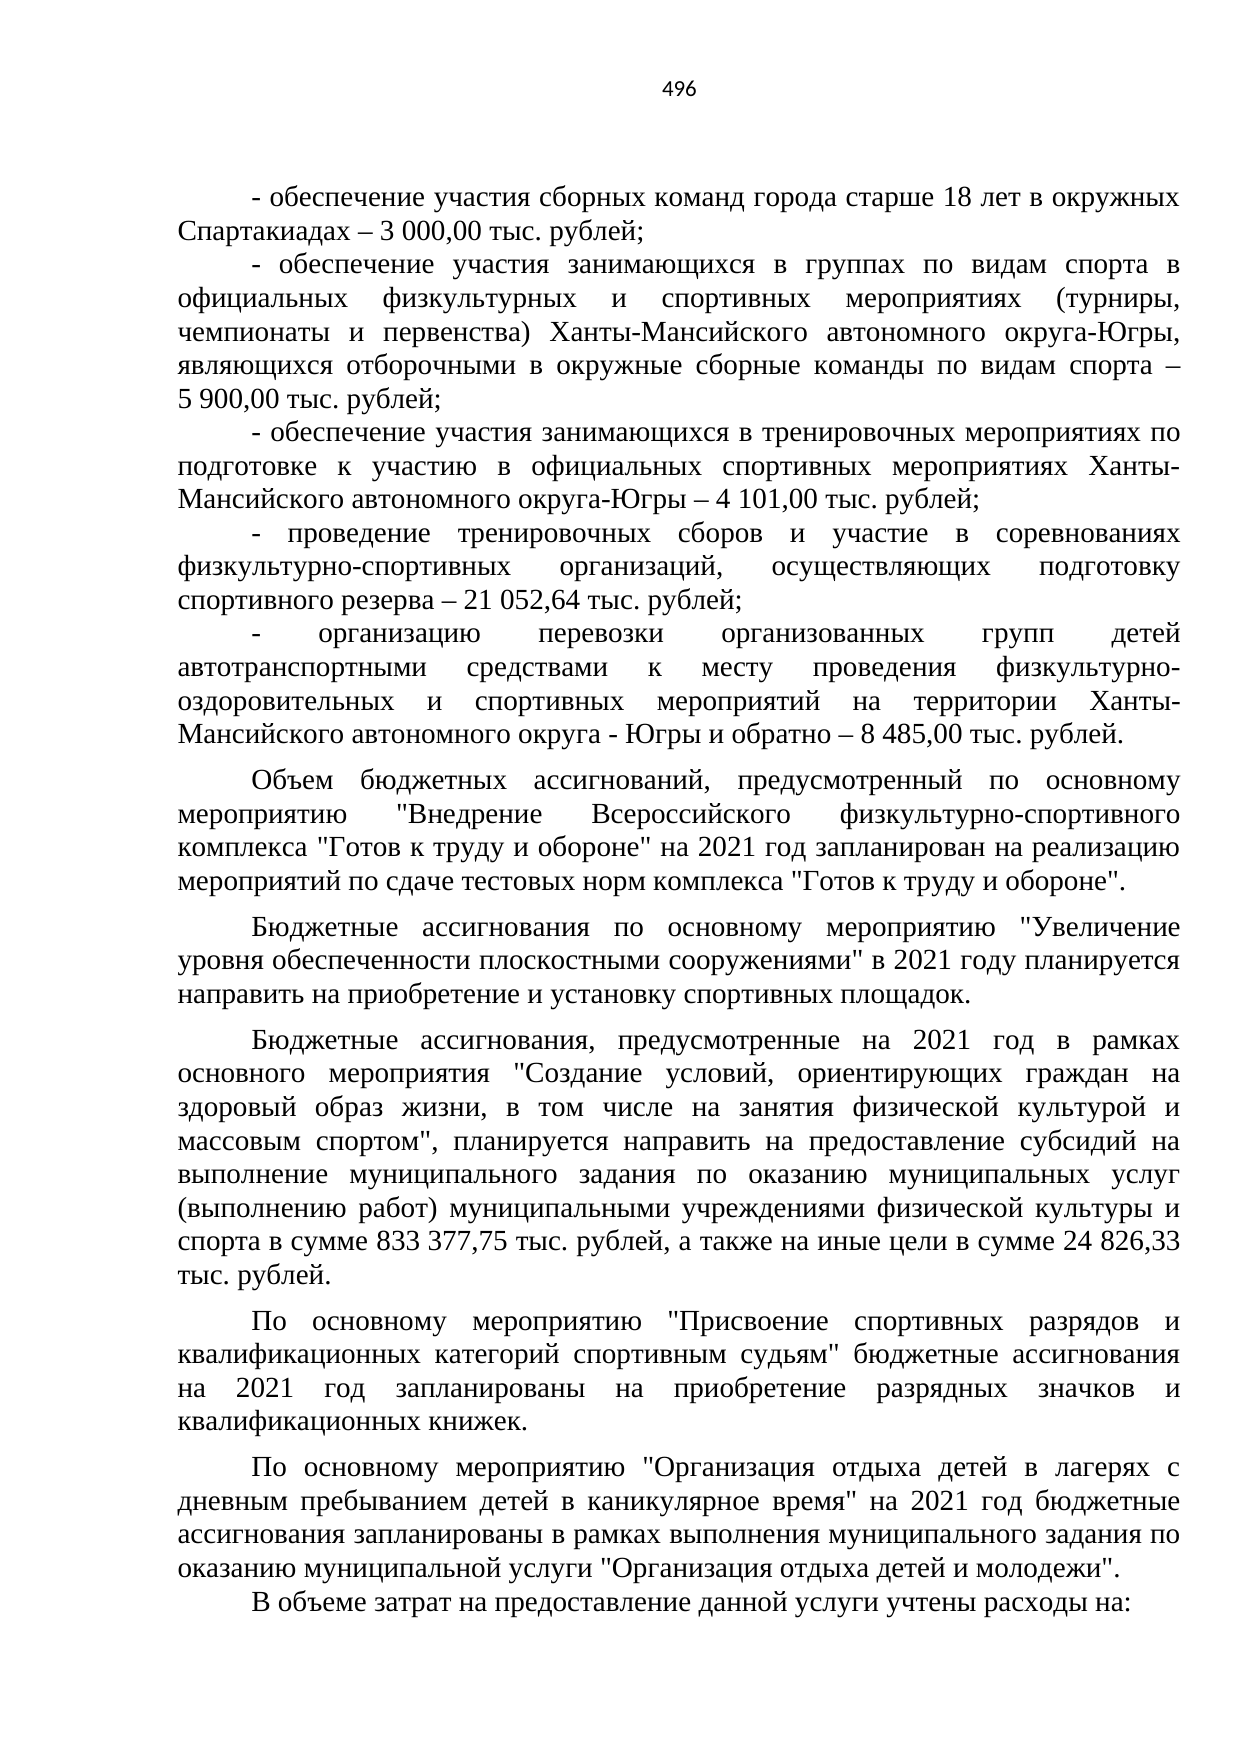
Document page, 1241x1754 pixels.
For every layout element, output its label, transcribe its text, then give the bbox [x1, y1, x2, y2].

text Бюджетные ассигнования, предусмотренные на 2021 год в рамках основного мероприятия "Создание условий, ориентирующих граждан на здоровый образ жизни, в том числе на занятия физической культурой и массовым спортом", планируется направить на предоставление субсидий на выполнение муниципального задания по оказанию муниципальных услуг (выполнению работ) муниципальными учреждениями физической культуры и спорта в сумме 833 377,75 тыс. рублей, а также на иные цели в сумме 24 826,33 тыс. рублей. [177, 1022, 1181, 1290]
text Бюджетные ассигнования по основному мероприятию "Увеличение уровня обеспеченности плоскостными сооружениями" в 2021 году планируется направить на приобретение и установку спортивных площадок. [177, 909, 1181, 1009]
text - обеспечение участия сборных команд города старше 18 лет в окружных Спартакиадах – 3 000,00 тыс. рублей; [177, 179, 1181, 247]
text В объеме затрат на предоставление данной услуги учтены расходы на: [177, 1584, 1181, 1617]
text - обеспечение участия занимающихся в группах по видам спорта в официальных физкультурных и спортивных мероприятиях (турниры, чемпионаты и первенства) Ханты-Мансийского автономного округа-Югры, являющихся отборочными в окружные сборные команды по видам спорта – 5 900,00 тыс. рублей; [177, 247, 1181, 414]
text - проведение тренировочных сборов и участие в соревнованиях физкультурно-спортивных организаций, осуществляющих подготовку спортивного резерва – 21 052,64 тыс. рублей; [177, 515, 1181, 616]
text - организацию перевозки организованных групп детей автотранспортными средствами к месту проведения физкультурно-оздоровительных и спортивных мероприятий на территории Ханты-Мансийского автономного округа - Югры и обратно – 8 485,00 тыс. рублей. [177, 616, 1181, 750]
text По основному мероприятию "Присвоение спортивных разрядов и квалификационных категорий спортивным судьям" бюджетные ассигнования на 2021 год запланированы на приобретение разрядных значков и квалификационных книжек. [177, 1303, 1181, 1437]
text По основному мероприятию "Организация отдыха детей в лагерях с дневным пребыванием детей в каникулярное время" на 2021 год бюджетные ассигнования запланированы в рамках выполнения муниципального задания по оказанию муниципальной услуги "Организация отдыха детей и молодежи". [177, 1449, 1181, 1584]
text - обеспечение участия занимающихся в тренировочных мероприятиях по подготовке к участию в официальных спортивных мероприятиях Ханты-Мансийского автономного округа-Югры – 4 101,00 тыс. рублей; [177, 414, 1181, 515]
text Объем бюджетных ассигнований, предусмотренный по основному мероприятию "Внедрение Всероссийского физкультурно-спортивного комплекса "Готов к труду и обороне" на 2021 год запланирован на реализацию мероприятий по сдаче тестовых норм комплекса "Готов к труду и обороне". [177, 762, 1181, 896]
